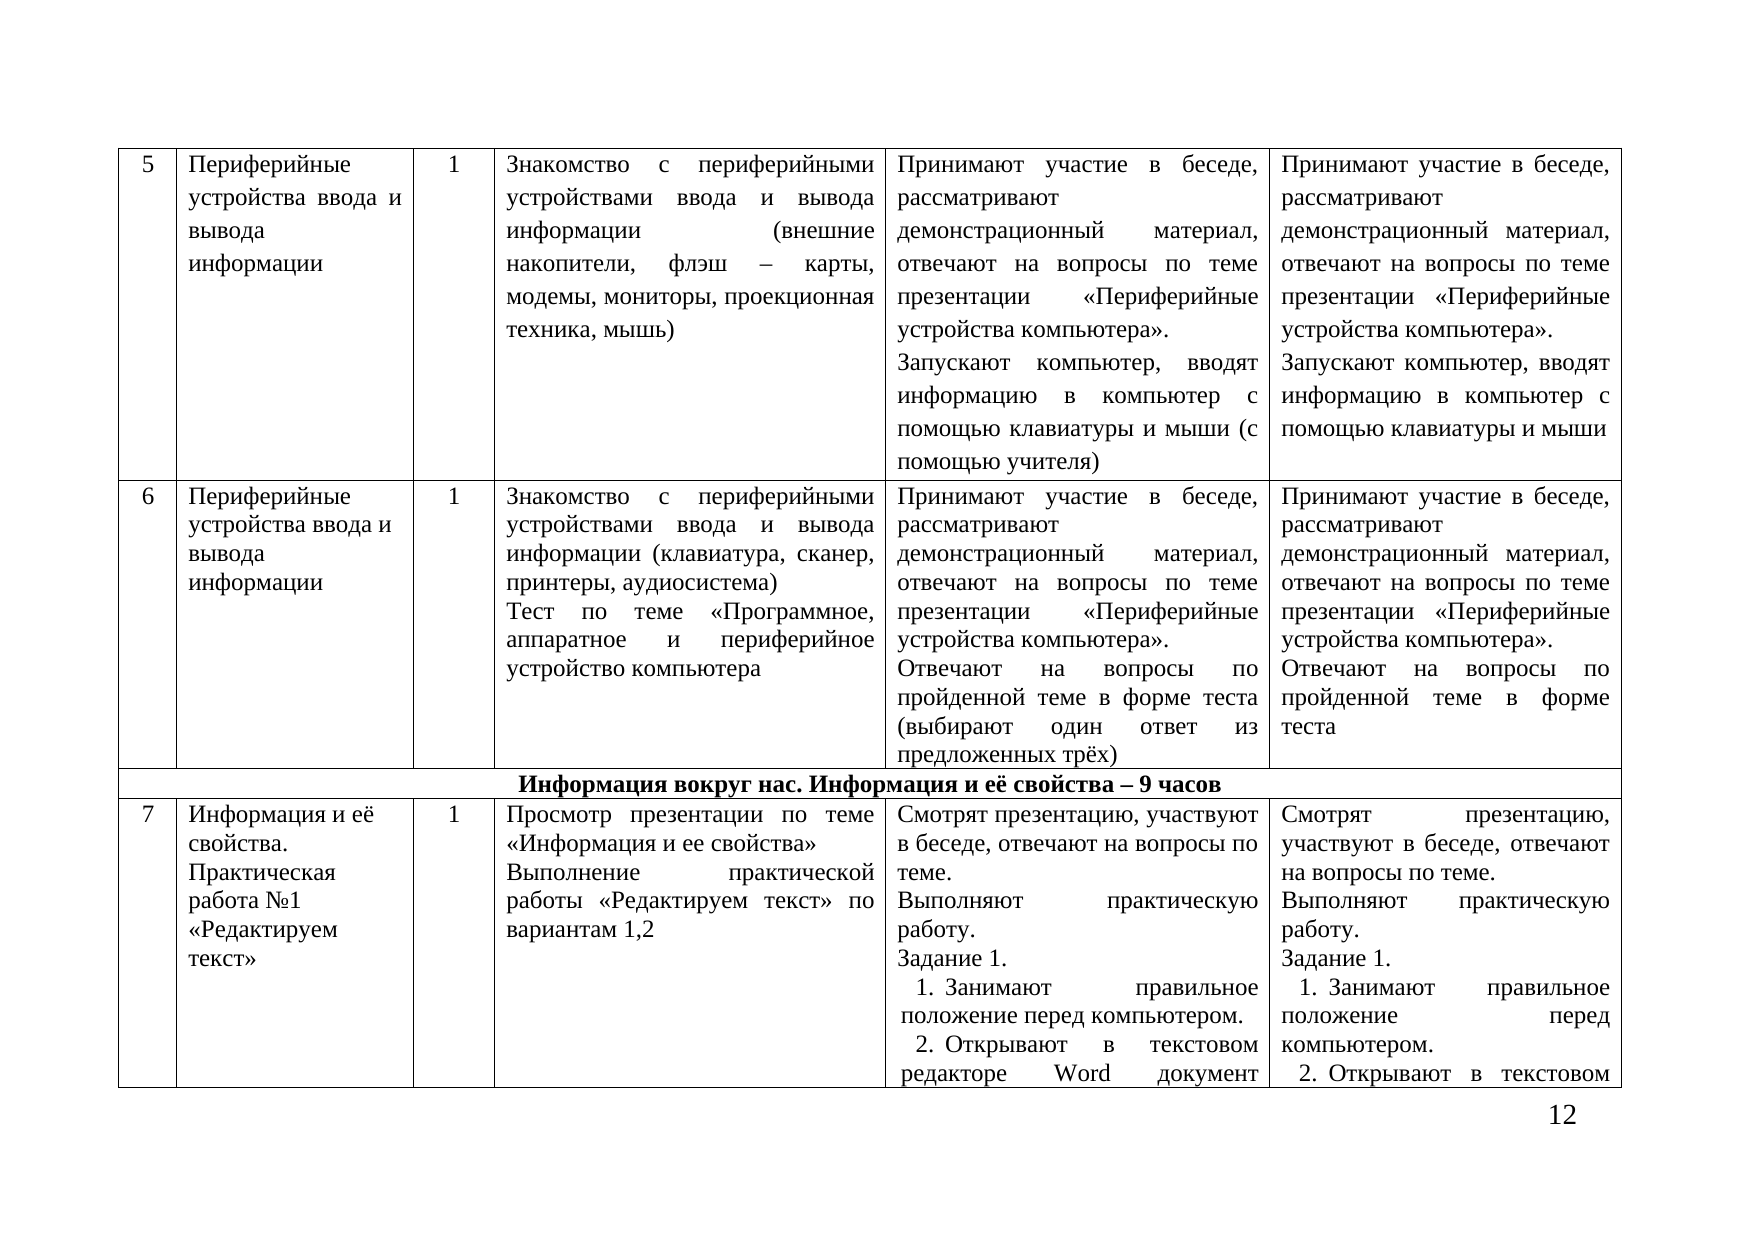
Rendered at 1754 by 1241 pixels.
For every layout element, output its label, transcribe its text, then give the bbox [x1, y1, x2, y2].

table_cell 6 [119, 481, 176, 768]
table_cell Знакомство с периферийными устройствами ввода и вывода информации (клавиатура, сканер, принтеры, аудиосистема) Тест по теме «Программное, аппаратное и периферийное устройство компьютера [495, 481, 885, 768]
table_header Принимают участие в беседе, рассматривают демонстрационный материал, отвечают на вопросы по теме презентации «Периферийные устройства компьютера». Запускают компьютер, вводят информацию в компьютер с помощью клавиатуры и мыши [1270, 149, 1621, 480]
table_cell Периферийные устройства ввода и вывода информации [177, 481, 413, 768]
table_cell Принимают участие в беседе, рассматривают демонстрационный материал, отвечают на вопросы по теме презентации «Периферийные устройства компьютера». Отвечают на вопросы по пройденной теме в форме теста [1270, 481, 1621, 768]
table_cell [177, 799, 413, 1087]
table_cell 7 [119, 799, 176, 1087]
table_cell 1 [414, 799, 494, 1087]
table_header Принимают участие в беседе, рассматривают демонстрационный материал, отвечают на вопросы по теме презентации «Периферийные устройства компьютера». Запускают компьютер, вводят информацию в компьютер с помощью клавиатуры и мыши (с помощью учителя) [886, 149, 1269, 480]
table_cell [495, 799, 885, 1087]
table_header 1 [414, 149, 494, 480]
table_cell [1270, 799, 1621, 1087]
table_cell Информация вокруг нас. Информация и её свойства – 9 часов [119, 769, 1621, 798]
table_header 5 [119, 149, 176, 480]
table_header Периферийные устройства ввода и вывода информации [177, 149, 413, 480]
table_cell Принимают участие в беседе, рассматривают демонстрационный материал, отвечают на вопросы по теме презентации «Периферийные устройства компьютера». Отвечают на вопросы по пройденной теме в форме теста (выбирают один ответ из предложенных трёх) [886, 481, 1269, 768]
table_cell 1 [414, 481, 494, 768]
table_header Знакомство с периферийными устройствами ввода и вывода информации (внешние накопители, флэш – карты, модемы, мониторы, проекционная техника, мышь) [495, 149, 885, 480]
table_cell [886, 799, 1269, 1087]
